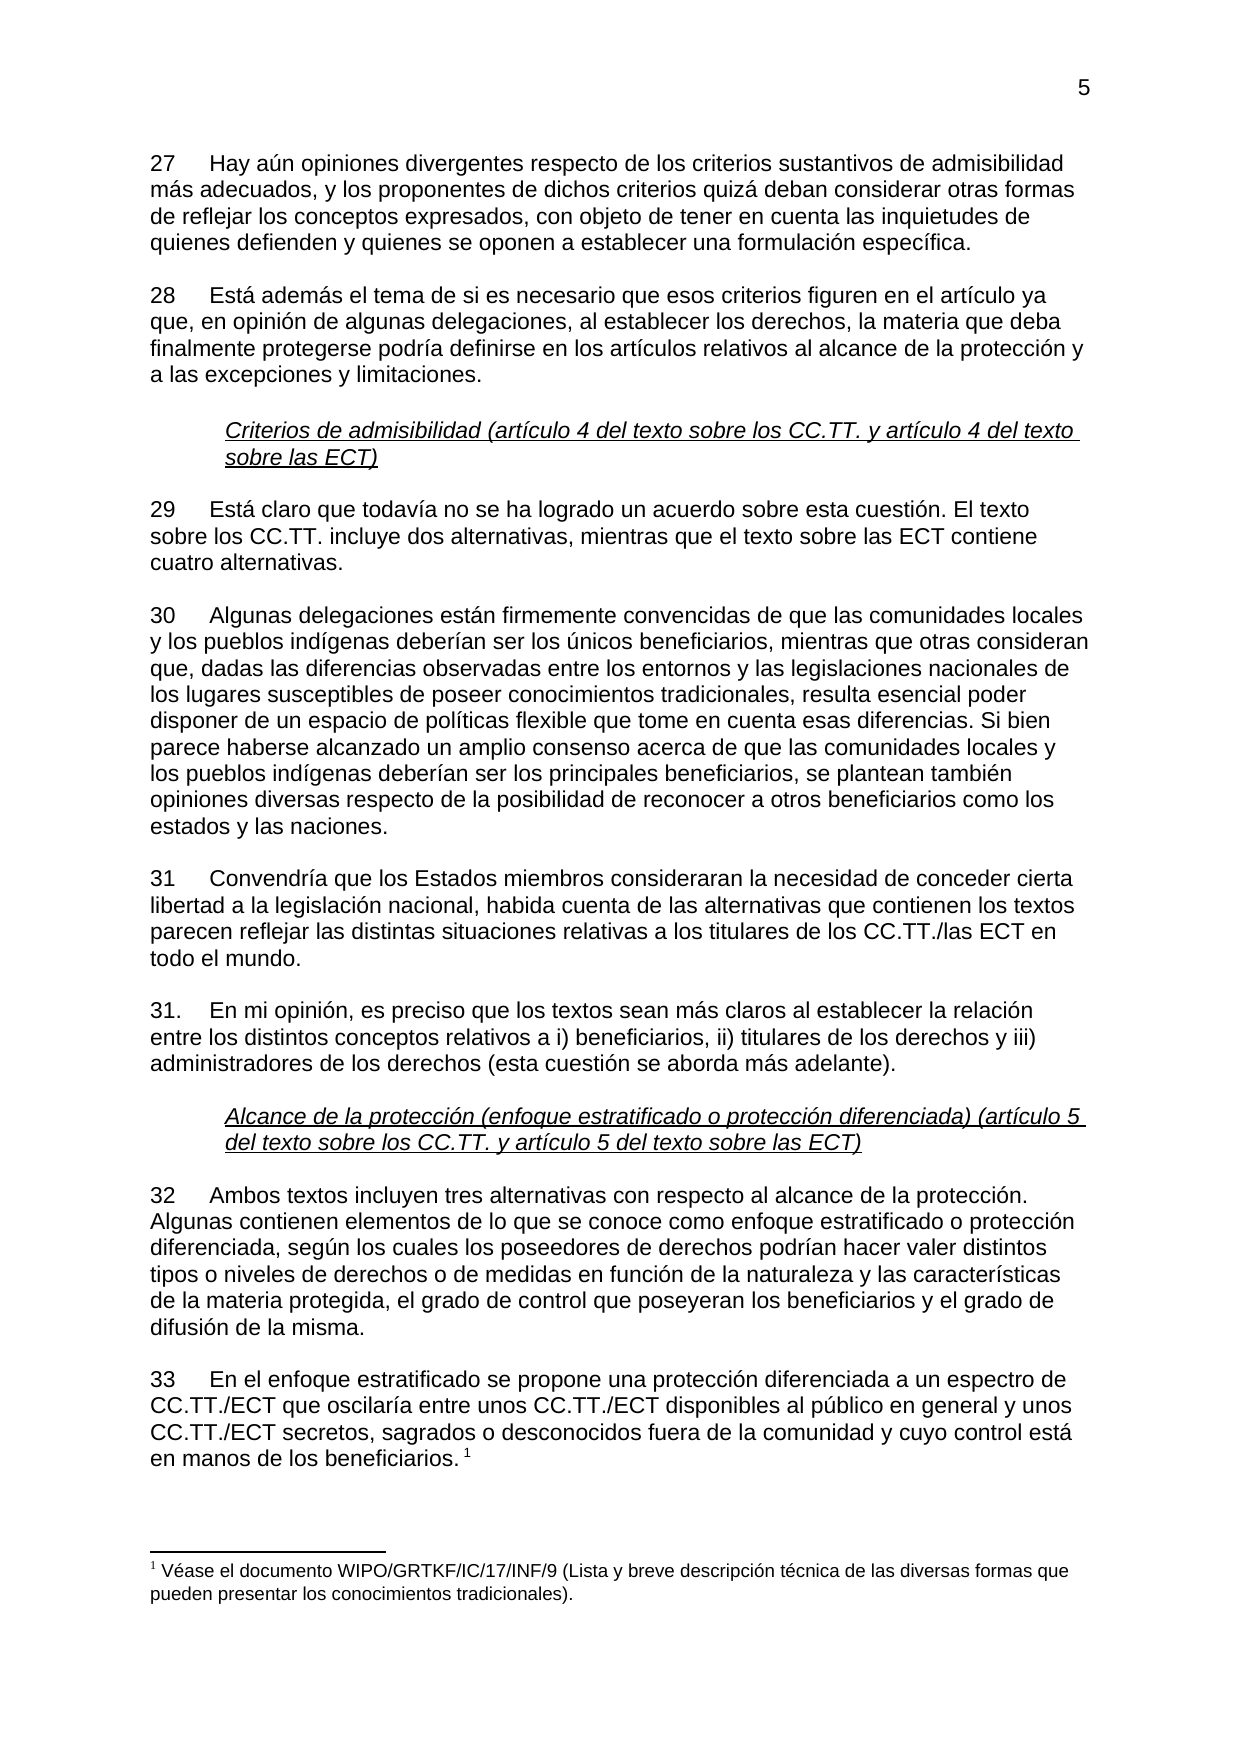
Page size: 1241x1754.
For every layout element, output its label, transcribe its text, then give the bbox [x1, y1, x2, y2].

text Alcance de la protección (enfoque estratificado o protección diferenciada) (artículo 5 del texto sobre los CC.TT. y artículo 5 del texto sobre las ECT) [225, 1103, 1090, 1155]
text Ambos textos incluyen tres alternativas con respecto al alcance de la protección. Algunas contienen elementos de lo que se conoce como enfoque estratificado o protección diferenciada, según los cuales los poseedores de derechos podrían hacer valer distintos tipos o niveles de derechos o de medidas en función de la naturaleza y las características de la materia protegida, el grado de control que poseyeran los beneficiarios y el grado de difusión de la misma. [150, 1182, 1090, 1340]
text En el enfoque estratificado se propone una protección diferenciada a un espectro de CC.TT./ECT que oscilaría entre unos CC.TT./ECT disponibles al público en general y unos CC.TT./ECT secretos, sagrados o desconocidos fuera de la comunidad y cuyo control está en manos de los beneficiarios. [150, 1366, 1090, 1472]
text Algunas delegaciones están firmemente convencidas de que las comunidades locales y los pueblos indígenas deberían ser los únicos beneficiarios, mientras que otras consideran que, dadas las diferencias observadas entre los entornos y las legislaciones nacionales de los lugares susceptibles de poseer conocimientos tradicionales, resulta esencial poder disponer de un espacio de políticas flexible que tome en cuenta esas diferencias. Si bien parece haberse alcanzado un amplio consenso acerca de que las comunidades locales y los pueblos indígenas deberían ser los principales beneficiarios, se plantean también opiniones diversas respecto de la posibilidad de reconocer a otros beneficiarios como los estados y las naciones. [150, 602, 1090, 839]
text Convendría que los Estados miembros consideraran la necesidad de conceder cierta libertad a la legislación nacional, habida cuenta de las alternativas que contienen los textos parecen reflejar las distintas situaciones relativas a los titulares de los CC.TT./las ECT en todo el mundo. [150, 865, 1090, 997]
text Hay aún opiniones divergentes respecto de los criterios sustantivos de admisibilidad más adecuados, y los proponentes de dichos criterios quizá deban considerar otras formas de reflejar los conceptos expresados, con objeto de tener en cuenta las inquietudes de quienes defienden y quienes se oponen a establecer una formulación específica. [150, 150, 1090, 255]
text Está claro que todavía no se ha logrado un acuerdo sobre esta cuestión. El texto sobre los CC.TT. incluye dos alternativas, mientras que el texto sobre las ECT contiene cuatro alternativas. [150, 496, 1090, 576]
text Está además el tema de si es necesario que esos criterios figuren en el artículo ya que, en opinión de algunas delegaciones, al establecer los derechos, la materia que deba finalmente protegerse podría definirse en los artículos relativos al alcance de la protección y a las excepciones y limitaciones. [150, 282, 1090, 387]
text 31. En mi opinión, es preciso que los textos sean más claros al establecer la relación entre los distintos conceptos relativos a i) beneficiarios, ii) titulares de los derechos y iii) administradores de los derechos (esta cuestión se aborda más adelante). [150, 997, 1090, 1076]
text Criterios de admisibilidad (artículo 4 del texto sobre los CC.TT. y artículo 4 del texto sobre las ECT) [225, 417, 1090, 470]
